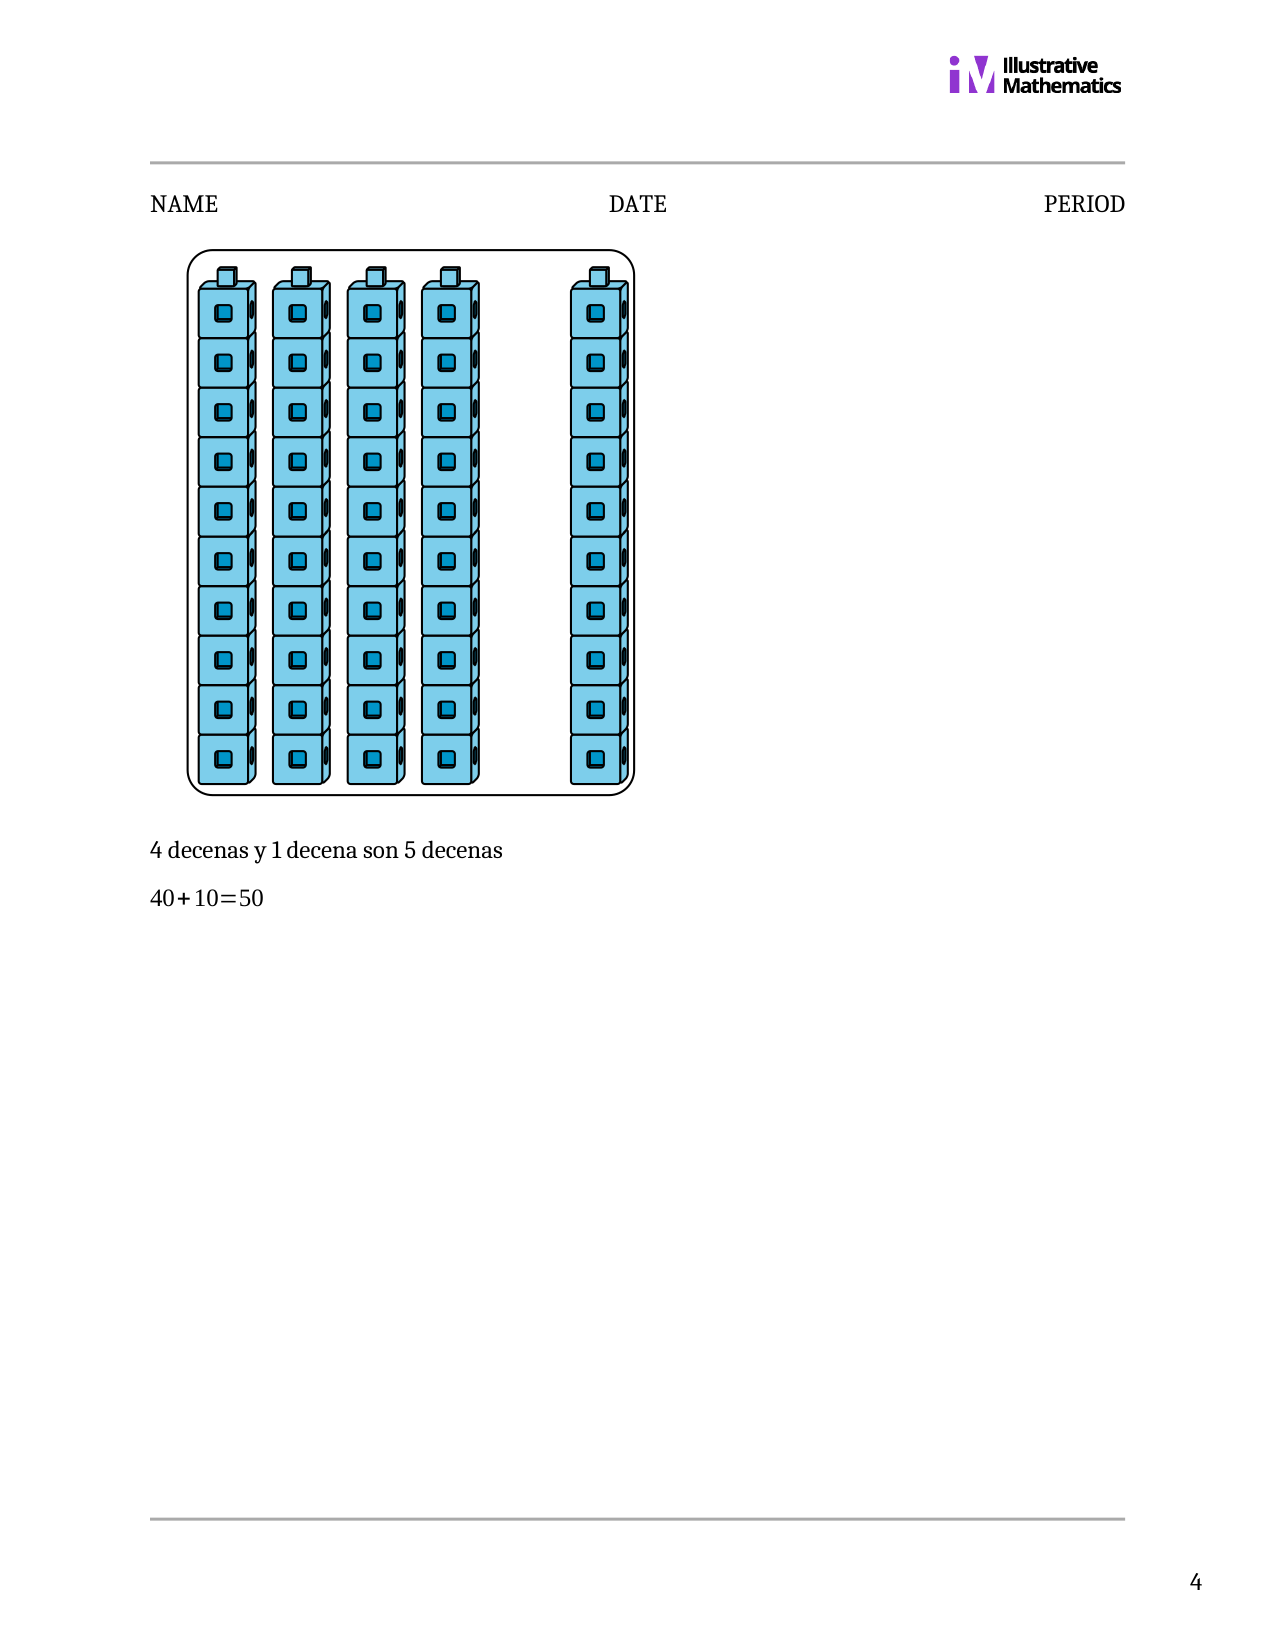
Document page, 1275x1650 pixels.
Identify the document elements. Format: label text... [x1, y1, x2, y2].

picture [168, 247, 657, 818]
picture [949, 55, 1121, 93]
text 4 decenas y 1 decena son 5 decenas [150, 836, 1125, 865]
